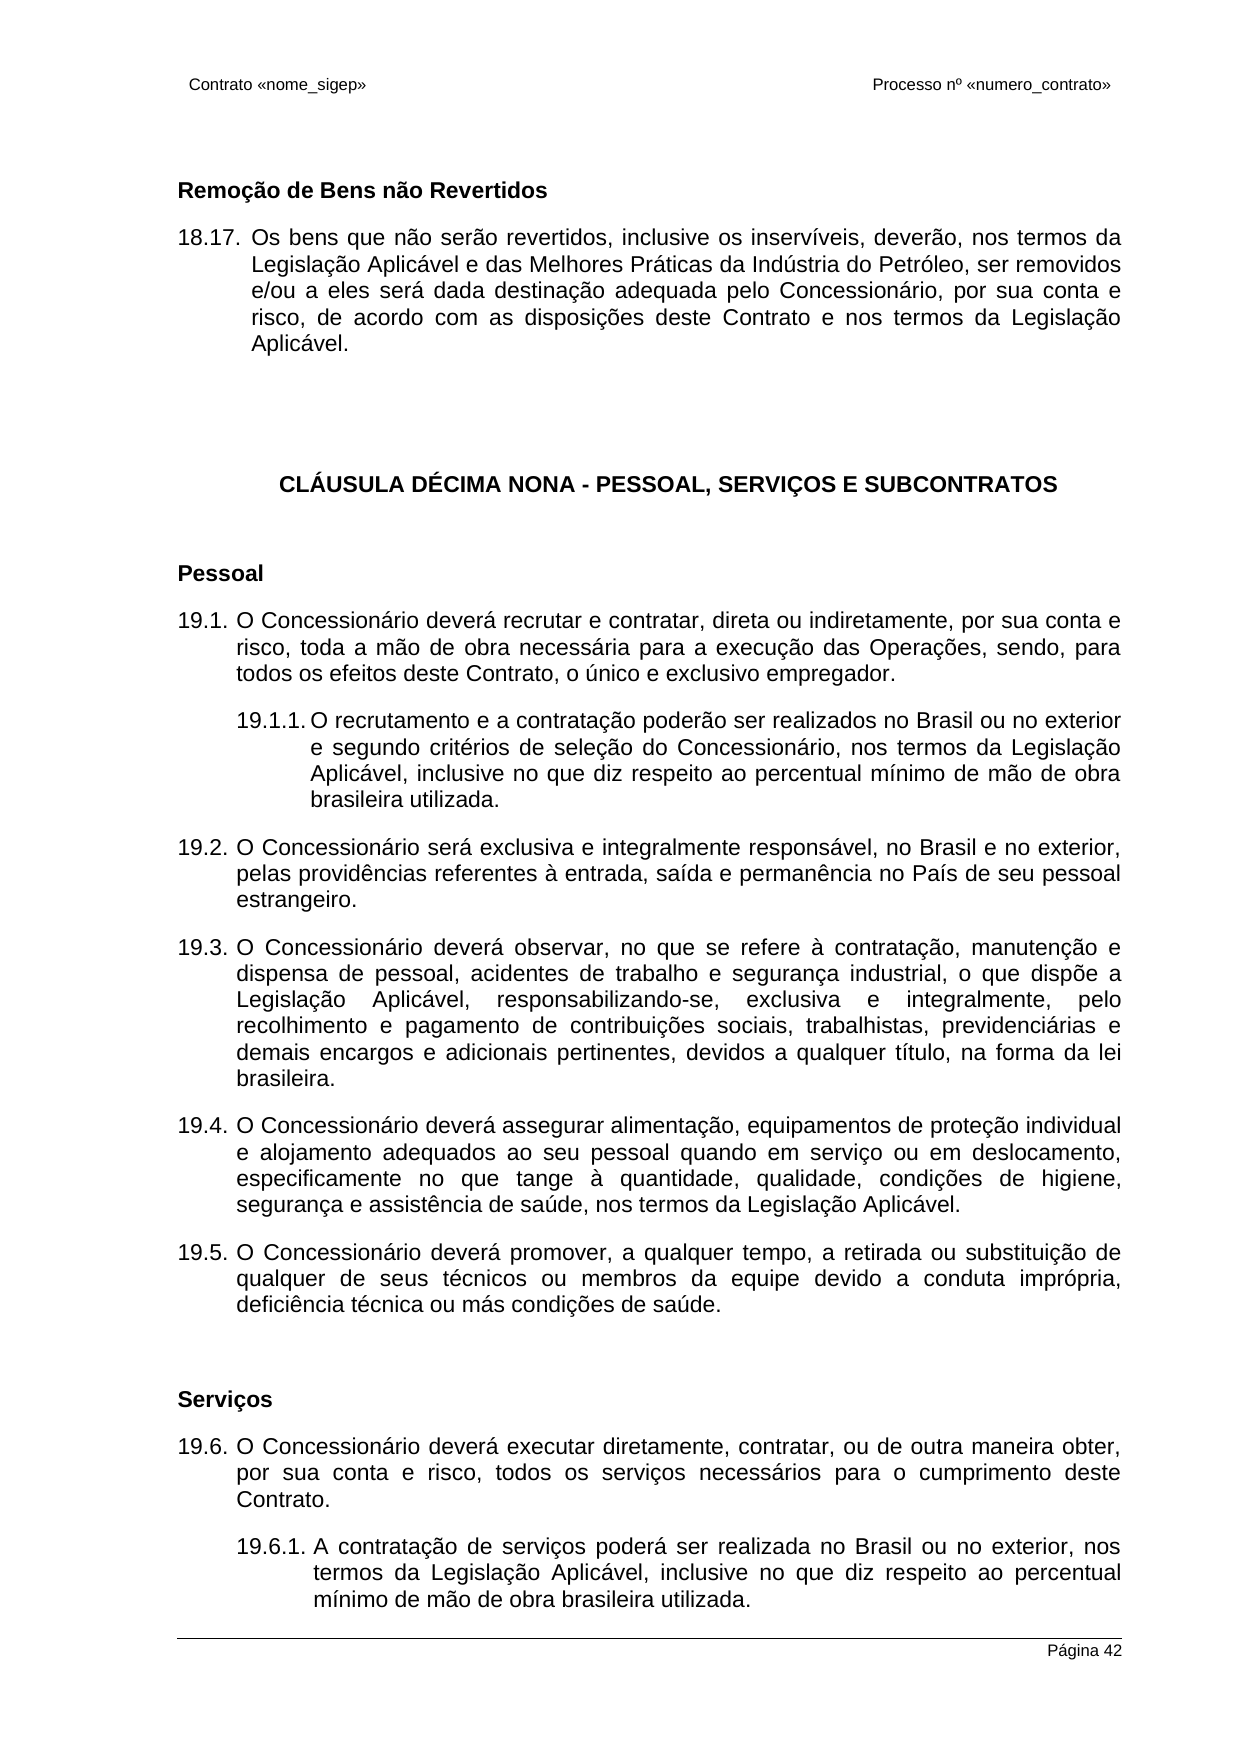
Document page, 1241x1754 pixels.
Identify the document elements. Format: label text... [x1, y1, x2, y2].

text Pessoal [177, 560, 1122, 587]
list O Concessionário deverá observar, no que se refere à contratação, manutenção e dispensa de pessoal, acidentes de trabalho e segurança industrial, o que dispõe a Legislação Aplicável, responsabilizando-se, exclusiva e integralmente, pelo recolhimento e pagamento de contribuições sociais, trabalhistas, previdenciárias e demais encargos e adicionais pertinentes, devidos a qualquer título, na forma da lei brasileira. [177, 933, 1122, 1092]
list O Concessionário deverá recrutar e contratar, direta ou indiretamente, por sua conta e risco, toda a mão de obra necessária para a execução das Operações, sendo, para todos os efeitos deste Contrato, o único e exclusivo empregador. [177, 607, 1122, 686]
list O Concessionário deverá assegurar alimentação, equipamentos de proteção individual e alojamento adequados ao seu pessoal quando em serviço ou em deslocamento, especificamente no que tange à quantidade, qualidade, condições de higiene, segurança e assistência de saúde, nos termos da Legislação Aplicável. [177, 1112, 1122, 1218]
list O Concessionário deverá executar diretamente, contratar, ou de outra maneira obter, por sua conta e risco, todos os serviços necessários para o cumprimento deste Contrato. [177, 1433, 1122, 1512]
list O recrutamento e a contratação poderão ser realizados no Brasil ou no exterior e segundo critérios de seleção do Concessionário, nos termos da Legislação Aplicável, inclusive no que diz respeito ao percentual mínimo de mão de obra brasileira utilizada. [236, 707, 1122, 813]
list Os bens que não serão revertidos, inclusive os inservíveis, deverão, nos termos da Legislação Aplicável e das Melhores Práticas da Indústria do Petróleo, ser removidos e/ou a eles será dada destinação adequada pelo Concessionário, por sua conta e risco, de acordo com as disposições deste Contrato e nos termos da Legislação Aplicável. [177, 224, 1122, 356]
list O Concessionário será exclusiva e integralmente responsável, no Brasil e no exterior, pelas providências referentes à entrada, saída e permanência no País de seu pessoal estrangeiro. [177, 833, 1122, 913]
text Cláusula Décima Nona - Pessoal, Serviços e Subcontratos [177, 471, 1122, 498]
text Serviços [177, 1386, 1122, 1412]
list O Concessionário deverá promover, a qualquer tempo, a retirada ou substituição de qualquer de seus técnicos ou membros da equipe devido a conduta imprópria, deficiência técnica ou más condições de saúde. [177, 1239, 1122, 1318]
list A contratação de serviços poderá ser realizada no Brasil ou no exterior, nos termos da Legislação Aplicável, inclusive no que diz respeito ao percentual mínimo de mão de obra brasileira utilizada. [236, 1533, 1122, 1612]
text Remoção de Bens não Revertidos [177, 177, 1122, 203]
